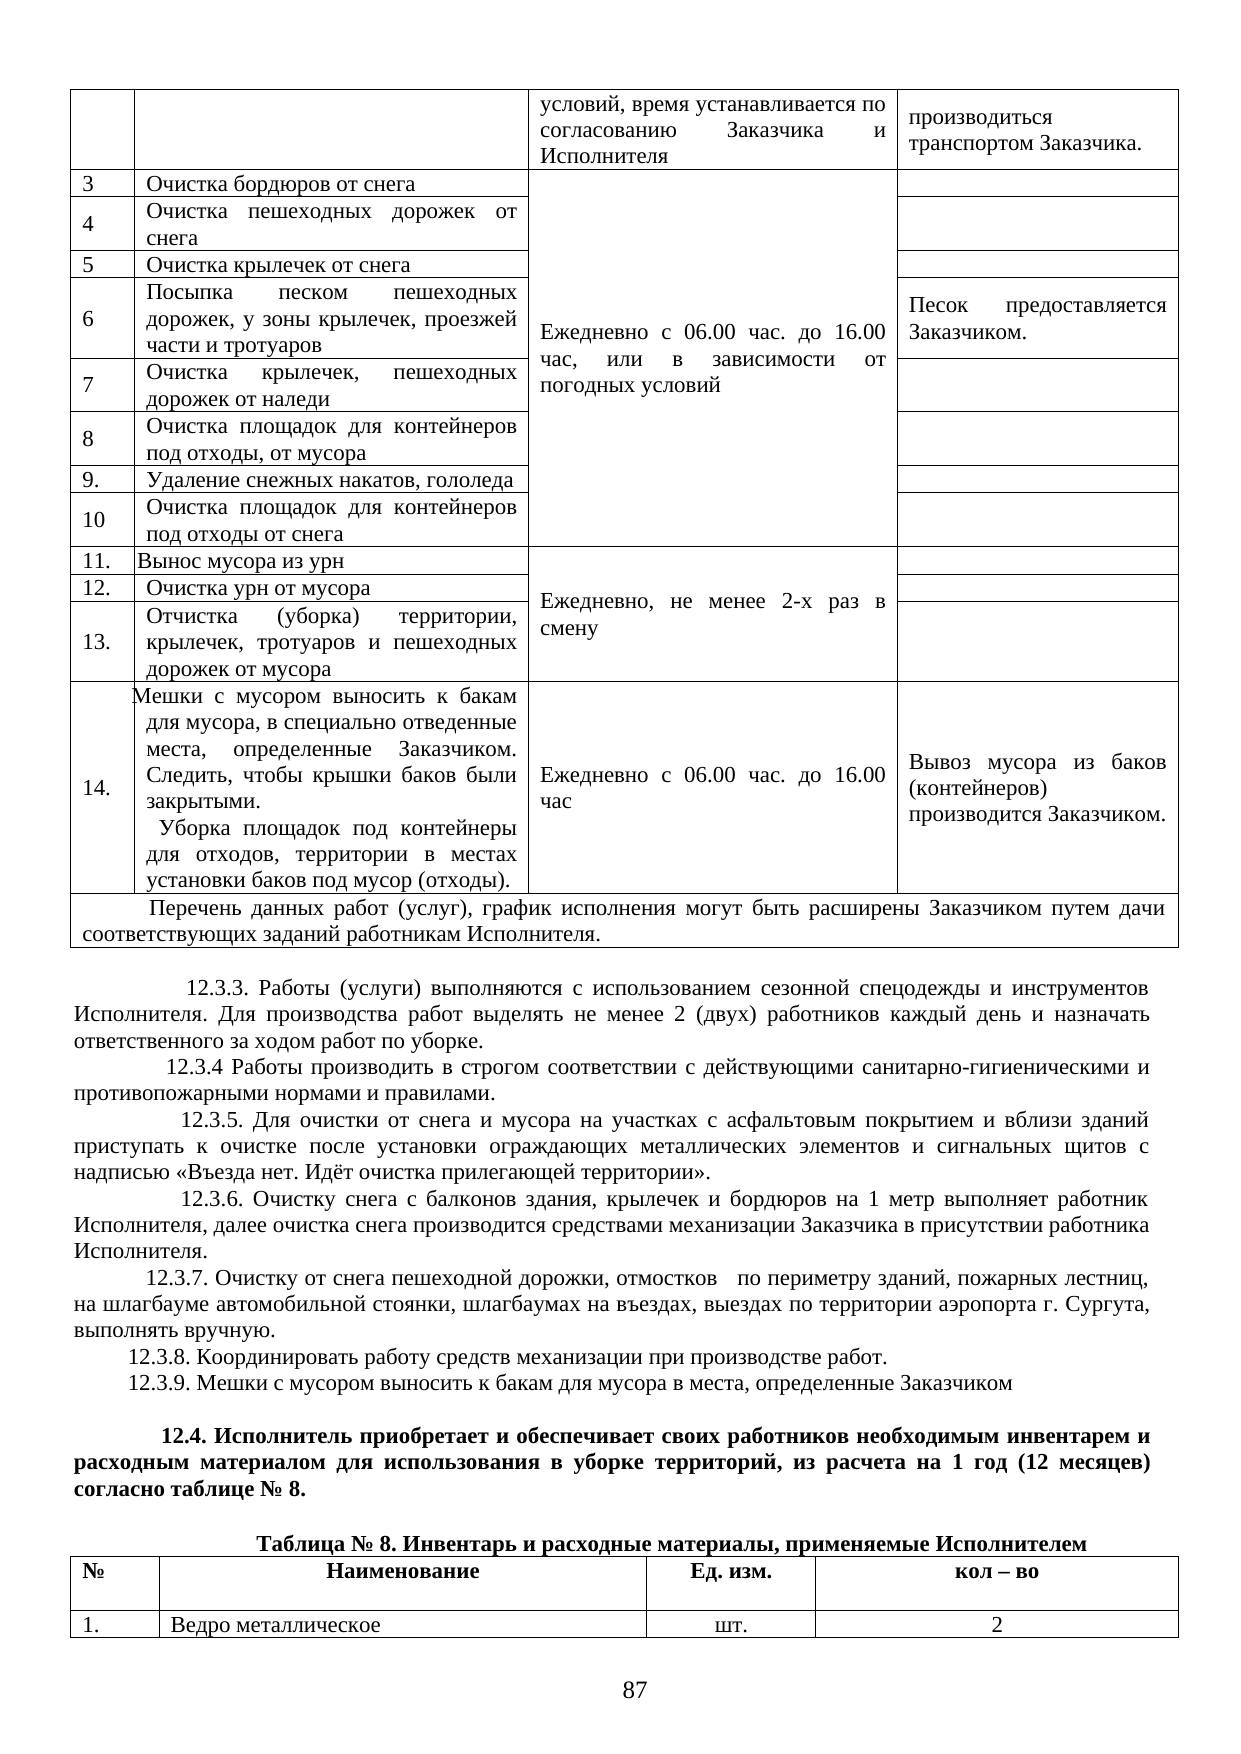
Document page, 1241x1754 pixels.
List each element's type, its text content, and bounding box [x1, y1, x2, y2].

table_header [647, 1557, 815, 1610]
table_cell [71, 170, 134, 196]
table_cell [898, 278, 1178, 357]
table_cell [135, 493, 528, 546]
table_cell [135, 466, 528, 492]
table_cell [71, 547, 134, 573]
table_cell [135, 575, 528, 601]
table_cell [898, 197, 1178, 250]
text 12.3.8. Координировать работу средств механизации при производстве работ. [59, 1343, 1152, 1369]
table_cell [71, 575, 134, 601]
text 12.3.6. Очистку снега с балконов здания, крылечек и бордюров на 1 метр выполняет работник Исполнителя, далее очистка снега производится средствами механизации Заказчика в присутствии работника Исполнителя. [59, 1185, 1152, 1264]
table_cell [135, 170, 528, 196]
text 12.3.7. Очистку от снега пешеходной дорожки, отмостков по периметру зданий, пожарных лестниц, на шлагбауме автомобильной стоянки, шлагбаумах на въездах, выездах по территории аэропорта г. Сургута, выполнять вручную. [59, 1264, 1152, 1343]
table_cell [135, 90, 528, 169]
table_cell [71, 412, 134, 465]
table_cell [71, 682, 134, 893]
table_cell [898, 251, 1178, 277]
text 12.3.4 Работы производить в строгом соответствии с действующими санитарно-гигиеническими и противопожарными нормами и правилами. [59, 1053, 1152, 1106]
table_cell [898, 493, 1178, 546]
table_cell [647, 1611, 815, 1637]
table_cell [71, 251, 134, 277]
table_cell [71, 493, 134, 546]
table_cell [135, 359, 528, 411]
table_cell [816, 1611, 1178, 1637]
text 12.4. Исполнитель приобретает и обеспечивает своих работников необходимым инвентарем и расходным материалом для использования в уборке территорий, из расчета на 1 год (12 месяцев) согласно таблице № 8. [74, 1422, 1152, 1501]
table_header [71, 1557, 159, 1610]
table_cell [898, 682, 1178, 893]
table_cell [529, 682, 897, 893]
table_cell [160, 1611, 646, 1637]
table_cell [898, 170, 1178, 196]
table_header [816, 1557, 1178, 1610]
text 12.3.5. Для очистки от снега и мусора на участках с асфальтовым покрытием и вблизи зданий приступать к очистке после установки ограждающих металлических элементов и сигнальных щитов с надписью «Въезда нет. Идёт очистка прилегающей территории». [59, 1106, 1152, 1185]
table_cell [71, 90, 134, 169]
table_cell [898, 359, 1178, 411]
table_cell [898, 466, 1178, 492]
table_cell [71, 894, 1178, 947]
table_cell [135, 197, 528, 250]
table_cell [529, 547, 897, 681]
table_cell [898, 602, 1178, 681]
text 12.3.9. Мешки с мусором выносить к бакам для мусора в места, определенные Заказчиком [59, 1369, 1152, 1396]
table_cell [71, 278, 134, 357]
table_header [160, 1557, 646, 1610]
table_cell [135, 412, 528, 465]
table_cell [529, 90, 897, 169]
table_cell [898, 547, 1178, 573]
text 12.3.3. Работы (услуги) выполняются с использованием сезонной спецодежды и инструментов Исполнителя. Для производства работ выделять не менее 2 (двух) работников каждый день и назначать ответственного за ходом работ по уборке. [59, 974, 1152, 1053]
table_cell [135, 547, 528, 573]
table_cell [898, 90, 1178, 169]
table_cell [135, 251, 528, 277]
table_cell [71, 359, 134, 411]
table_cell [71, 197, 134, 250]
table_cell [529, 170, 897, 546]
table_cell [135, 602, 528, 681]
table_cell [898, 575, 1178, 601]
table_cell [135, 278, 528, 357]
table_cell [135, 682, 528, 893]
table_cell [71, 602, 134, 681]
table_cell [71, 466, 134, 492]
text Таблица № 8. Инвентарь и расходные материалы, применяемые Исполнителем [118, 1530, 1152, 1556]
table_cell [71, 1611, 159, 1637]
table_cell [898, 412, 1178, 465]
